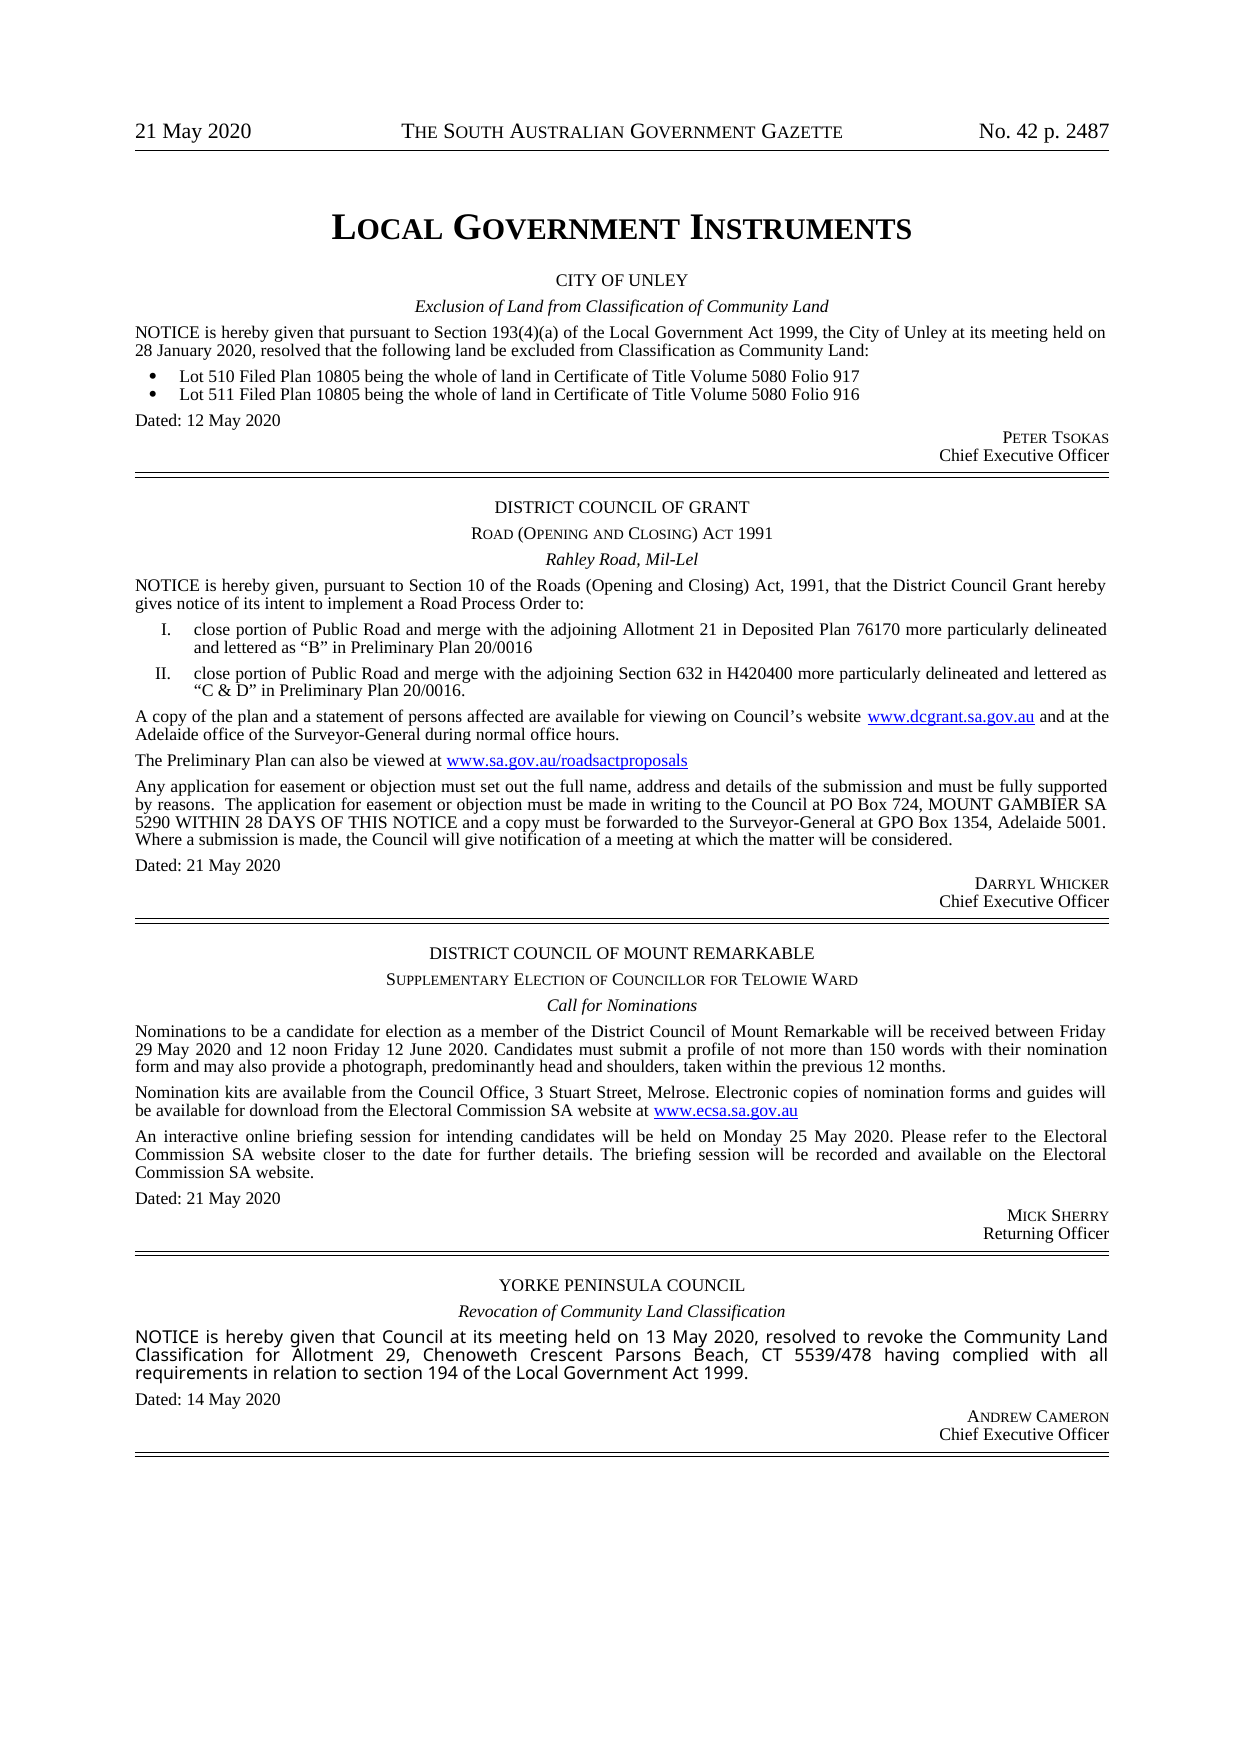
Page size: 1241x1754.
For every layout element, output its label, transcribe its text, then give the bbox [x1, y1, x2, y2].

title Exclusion of Land from Classification of Community Land [135, 298, 1109, 316]
text Andrew Cameron [135, 1409, 1109, 1426]
subtitle City of Unley [135, 272, 1109, 290]
title Supplementary Election of Councillor for Telowie Ward [135, 971, 1109, 989]
text Dated: 21 May 2020 [135, 1190, 1109, 1208]
text Returning Officer [135, 1225, 1109, 1243]
subtitle YORKE PENINSULA COUNCIL [135, 1277, 1109, 1295]
text Mick Sherry [135, 1208, 1109, 1225]
text Peter Tsokas [135, 429, 1109, 447]
text Dated: 21 May 2020 [135, 858, 1109, 875]
subtitle District Council of Grant [135, 499, 1109, 517]
text Chief Executive Officer [135, 1426, 1109, 1444]
text Nomination kits are available from the Council Office, 3 Stuart Street, Melrose. Electronic copies of nomination forms and guides will be available for download from the Electoral Commission SA website at www.ecsa.sa.gov.au [135, 1085, 1109, 1120]
list close portion of Public Road and merge with the adjoining Allotment 21 in Deposited Plan 76170 more particularly delineated and lettered as “B” in Preliminary Plan 20/0016 [171, 621, 1109, 657]
text NOTICE is hereby given that Council at its meeting held on 13 May 2020, resolved to revoke the Community Land Classification for Allotment 29, Chenoweth Crescent Parsons Beach, CT 5539/478 having complied with all requirements in relation to section 194 of the Local Government Act 1999. [135, 1329, 1109, 1383]
text Road (Opening and Closing) Act 1991 [135, 525, 1109, 543]
text Any application for easement or objection must set out the full name, address and details of the submission and must be fully supported by reasons. The application for easement or objection must be made in writing to the Council at PO Box 724, MOUNT GAMBIER SA 5290 WITHIN 28 DAYS OF THIS NOTICE and a copy must be forwarded to the Surveyor-General at GPO Box 1354, Adelaide 5001. Where a submission is made, the Council will give notification of a meeting at which the matter will be considered. [135, 778, 1109, 849]
text Dated: 12 May 2020 [135, 412, 1109, 429]
text Chief Executive Officer [135, 447, 1109, 465]
list Lot 510 Filed Plan 10805 being the whole of land in Certificate of Title Volume 5080 Folio 917 [149, 368, 1109, 386]
list Lot 511 Filed Plan 10805 being the whole of land in Certificate of Title Volume 5080 Folio 916 [149, 386, 1109, 403]
text NOTICE is hereby given that pursuant to Section 193(4)(a) of the Local Government Act 1999, the City of Unley at its meeting held on 28 January 2020, resolved that the following land be excluded from Classification as Community Land: [135, 324, 1109, 360]
text The Preliminary Plan can also be viewed at www.sa.gov.au/roadsactproposals [135, 752, 1109, 770]
title Revocation of Community Land Classification [135, 1303, 1109, 1321]
text Rahley Road, Mil-Lel [135, 551, 1109, 569]
list close portion of Public Road and merge with the adjoining Section 632 in H420400 more particularly delineated and lettered as “C & D” in Preliminary Plan 20/0016. [171, 665, 1109, 700]
text Nominations to be a candidate for election as a member of the District Council of Mount Remarkable will be received between Friday 29 May 2020 and 12 noon Friday 12 June 2020. Candidates must submit a profile of not more than 150 words with their nomination form and may also provide a photograph, predominantly head and shoulders, taken within the previous 12 months. [135, 1023, 1109, 1076]
text Chief Executive Officer [135, 893, 1109, 911]
title Call for Nominations [135, 997, 1109, 1015]
text Dated: 14 May 2020 [135, 1391, 1109, 1409]
subtitle Local Government Instruments [135, 210, 1109, 247]
subtitle District Council of Mount Remarkable [135, 945, 1109, 963]
text An interactive online briefing session for intending candidates will be held on Monday 25 May 2020. Please refer to the Electoral Commission SA website closer to the date for further details. The briefing session will be recorded and available on the Electoral Commission SA website. [135, 1128, 1109, 1182]
text NOTICE is hereby given, pursuant to Section 10 of the Roads (Opening and Closing) Act, 1991, that the District Council Grant hereby gives notice of its intent to implement a Road Process Order to: [135, 577, 1109, 613]
text A copy of the plan and a statement of persons affected are available for viewing on Council’s website www.dcgrant.sa.gov.au and at the Adelaide office of the Surveyor-General during normal office hours. [135, 709, 1109, 744]
text Darryl Whicker [135, 875, 1109, 893]
